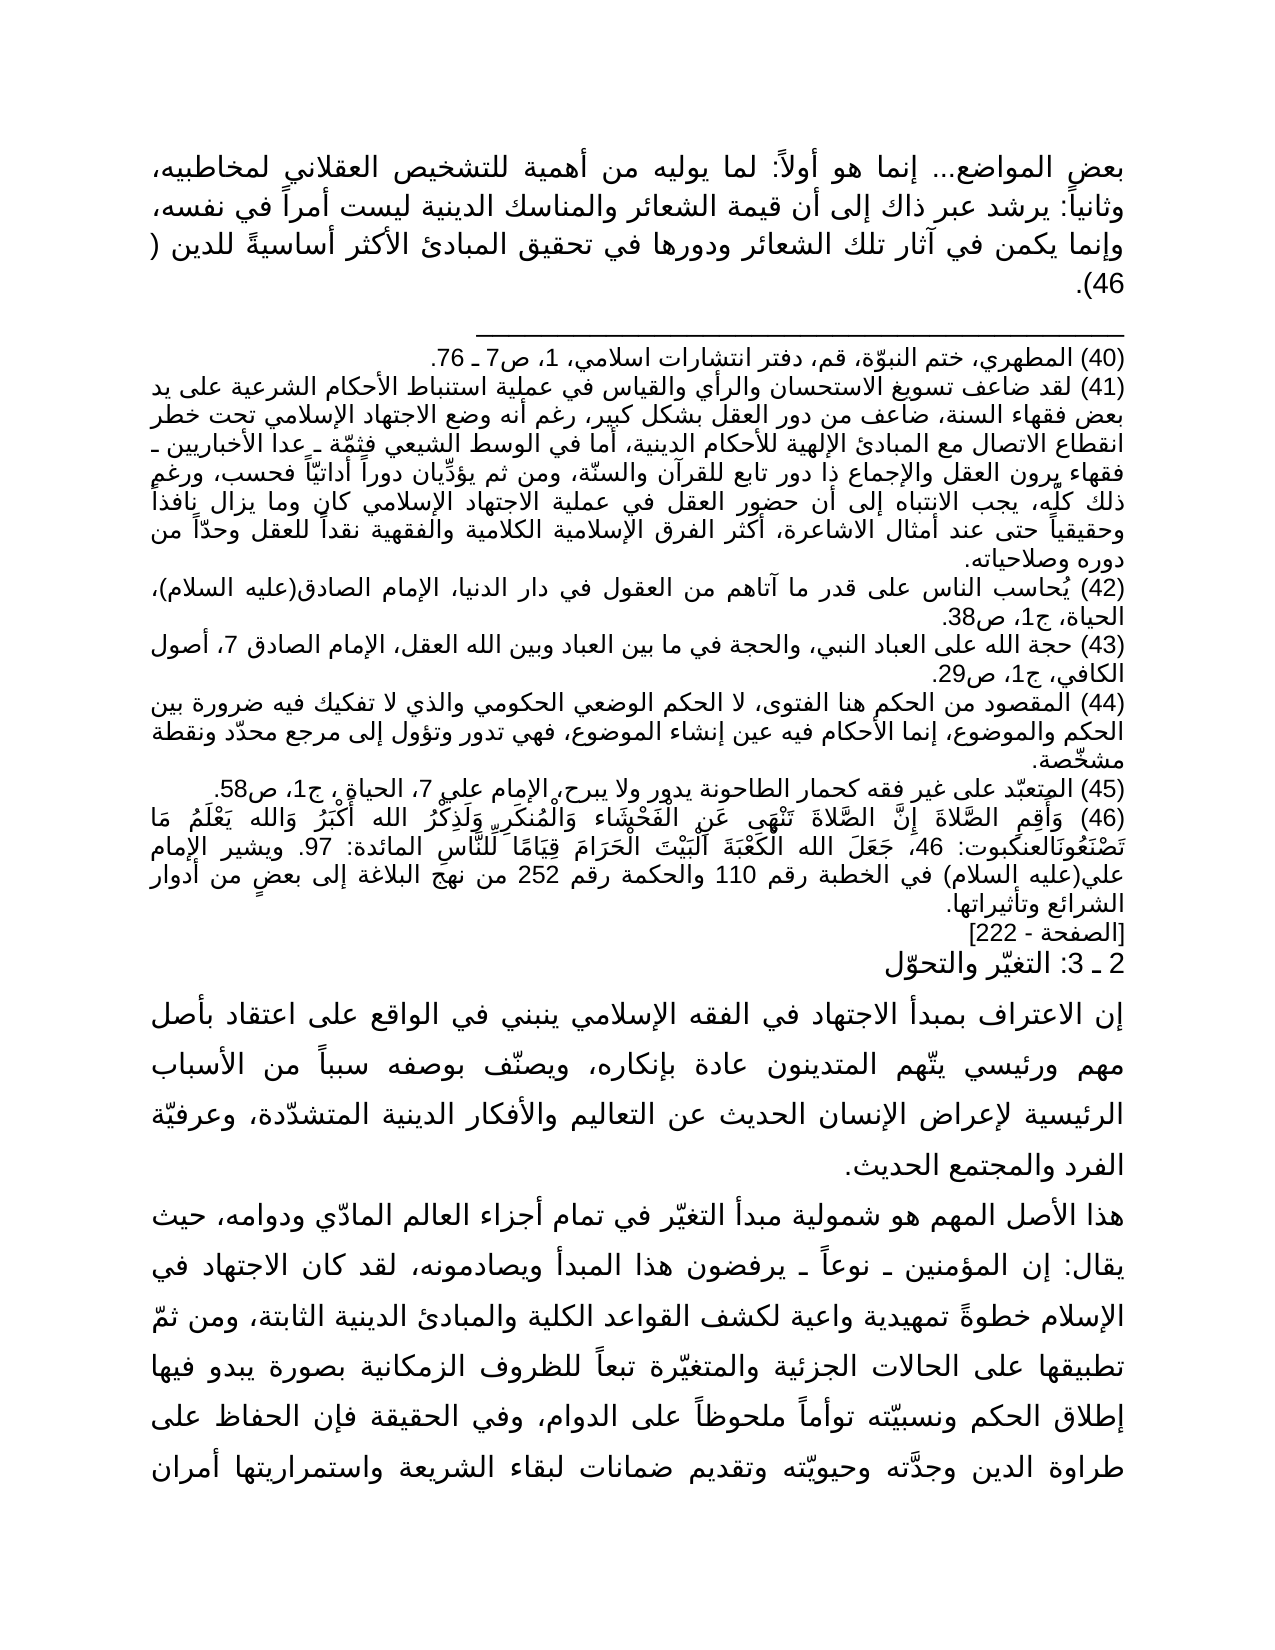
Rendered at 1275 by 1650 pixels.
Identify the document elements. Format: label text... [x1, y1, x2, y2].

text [150, 1198, 1125, 1483]
text ________________________________________ [150, 304, 1125, 338]
text [الصفحة - 222] [150, 918, 1125, 946]
text (46) وَأَقِمِ الصَّلاةَ إِنَّ الصَّلاةَ تَنْهَى عَنِ الْفَحْشَاء وَالْمُنكَرِ وَلَذِكْرُ الله أَكْبَرُ وَالله يَعْلَمُ مَا تَصْنَعُونَالعنكبوت: 46، جَعَلَ الله الْكَعْبَةَ الْبَيْتَ الْحَرَامَ قِيَامًا لِّلنَّاسِ المائدة: 97. ويشير الإمام علي(عليه السلام) في الخطبة رقم 110 والحكمة رقم 252 من نهج البلاغة إلى بعضٍ من أدوار الشرائع وتأثيراتها. [150, 803, 1125, 918]
text 2 ـ 3: التغيّر والتحوّل [150, 946, 1125, 980]
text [150, 150, 1125, 299]
text إن الاعتراف بمبدأ الاجتهاد في الفقه الإسلامي ينبني في الواقع على اعتقاد بأصل مهم ورئيسي يتّهم المتدينون عادة بإنكاره، ويصنّف بوصفه سبباً من الأسباب الرئيسية لإعراض الإنسان الحديث عن التعاليم والأفكار الدينية المتشدّدة، وعرفيّة الفرد والمجتمع الحديث. [150, 997, 1125, 1181]
text (43) حجة الله على العباد النبي، والحجة في ما بين العباد وبين الله العقل، الإمام الصادق 7، أصول الكافي، ج1، ص29. [150, 630, 1125, 688]
text (45) المتعبّد على غير فقه كحمار الطاحونة يدور ولا يبرح، الإمام علي 7، الحياة ، ج1، ص58. [150, 774, 1125, 803]
text (42) يُحاسب الناس على قدر ما آتاهم من العقول في دار الدنيا، الإمام الصادق(عليه السلام)، الحياة، ج1، ص38. [150, 573, 1125, 630]
text (40) المطهري، ختم النبوّة، قم، دفتر انتشارات اسلامي، 1، ص7 ـ 76. [150, 343, 1125, 371]
text (41) لقد ضاعف تسويغ الاستحسان والرأي والقياس في عملية استنباط الأحكام الشرعية على يد بعض فقهاء السنة، ضاعف من دور العقل بشكل كبير، رغم أنه وضع الاجتهاد الإسلامي تحت خطر انقطاع الاتصال مع المبادئ الإلهية للأحكام الدينية، أما في الوسط الشيعي فثمّة ـ عدا الأخباريين ـ فقهاء يرون العقل والإجماع ذا دور تابع للقرآن والسنّة، ومن ثم يؤدِّيان دوراً أداتيّاً فحسب، ورغم ذلك كلّه، يجب الانتباه إلى أن حضور العقل في عملية الاجتهاد الإسلامي كان وما يزال نافذاً وحقيقياً حتى عند أمثال الاشاعرة، أكثر الفرق الإسلامية الكلامية والفقهية نقداً للعقل وحدّاً من دوره وصلاحياته. [150, 371, 1125, 573]
text (44) المقصود من الحكم هنا الفتوى، لا الحكم الوضعي الحكومي والذي لا تفكيك فيه ضرورة بين الحكم والموضوع، إنما الأحكام فيه عين إنشاء الموضوع، فهي تدور وتؤول إلى مرجع محدّد ونقطة مشخّصة. [150, 688, 1125, 774]
